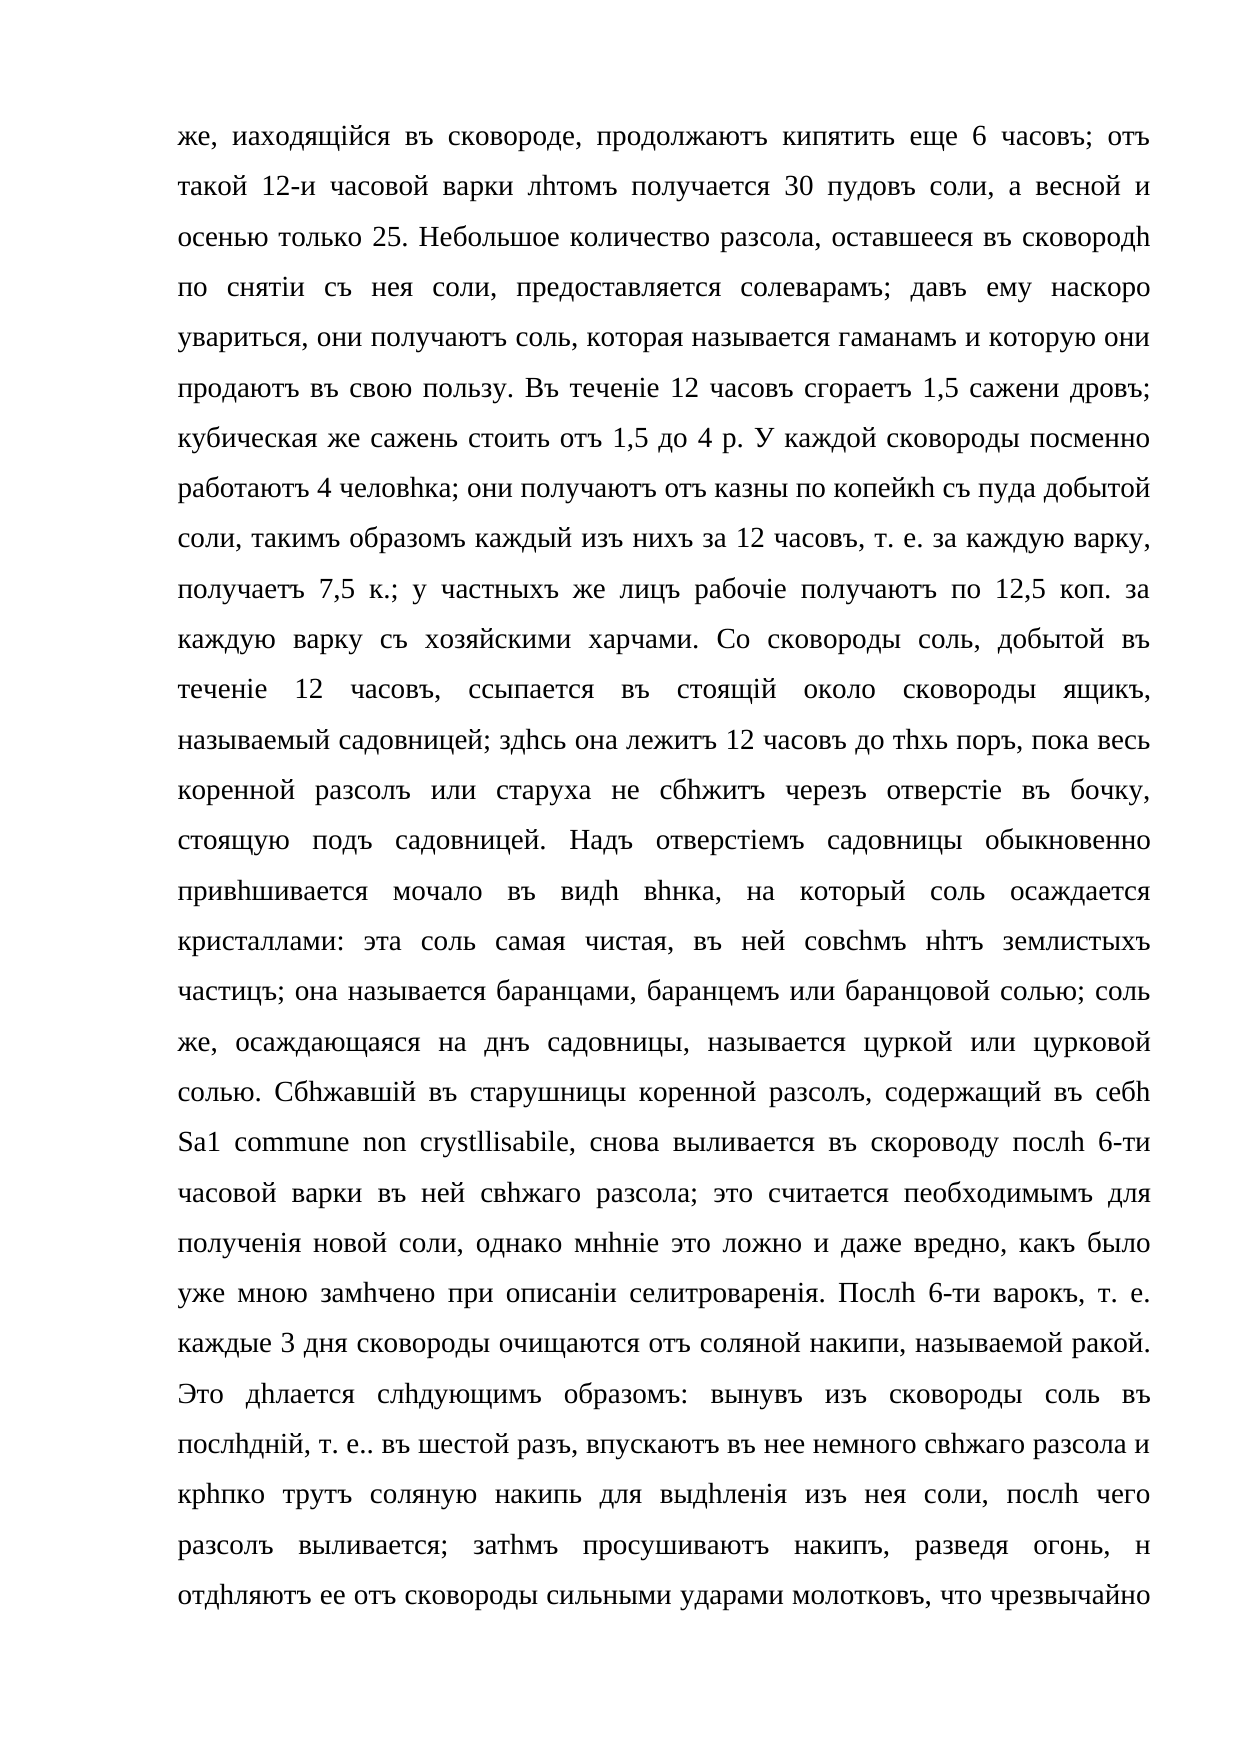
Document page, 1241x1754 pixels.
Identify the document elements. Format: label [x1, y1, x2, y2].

text [177, 118, 1152, 1611]
